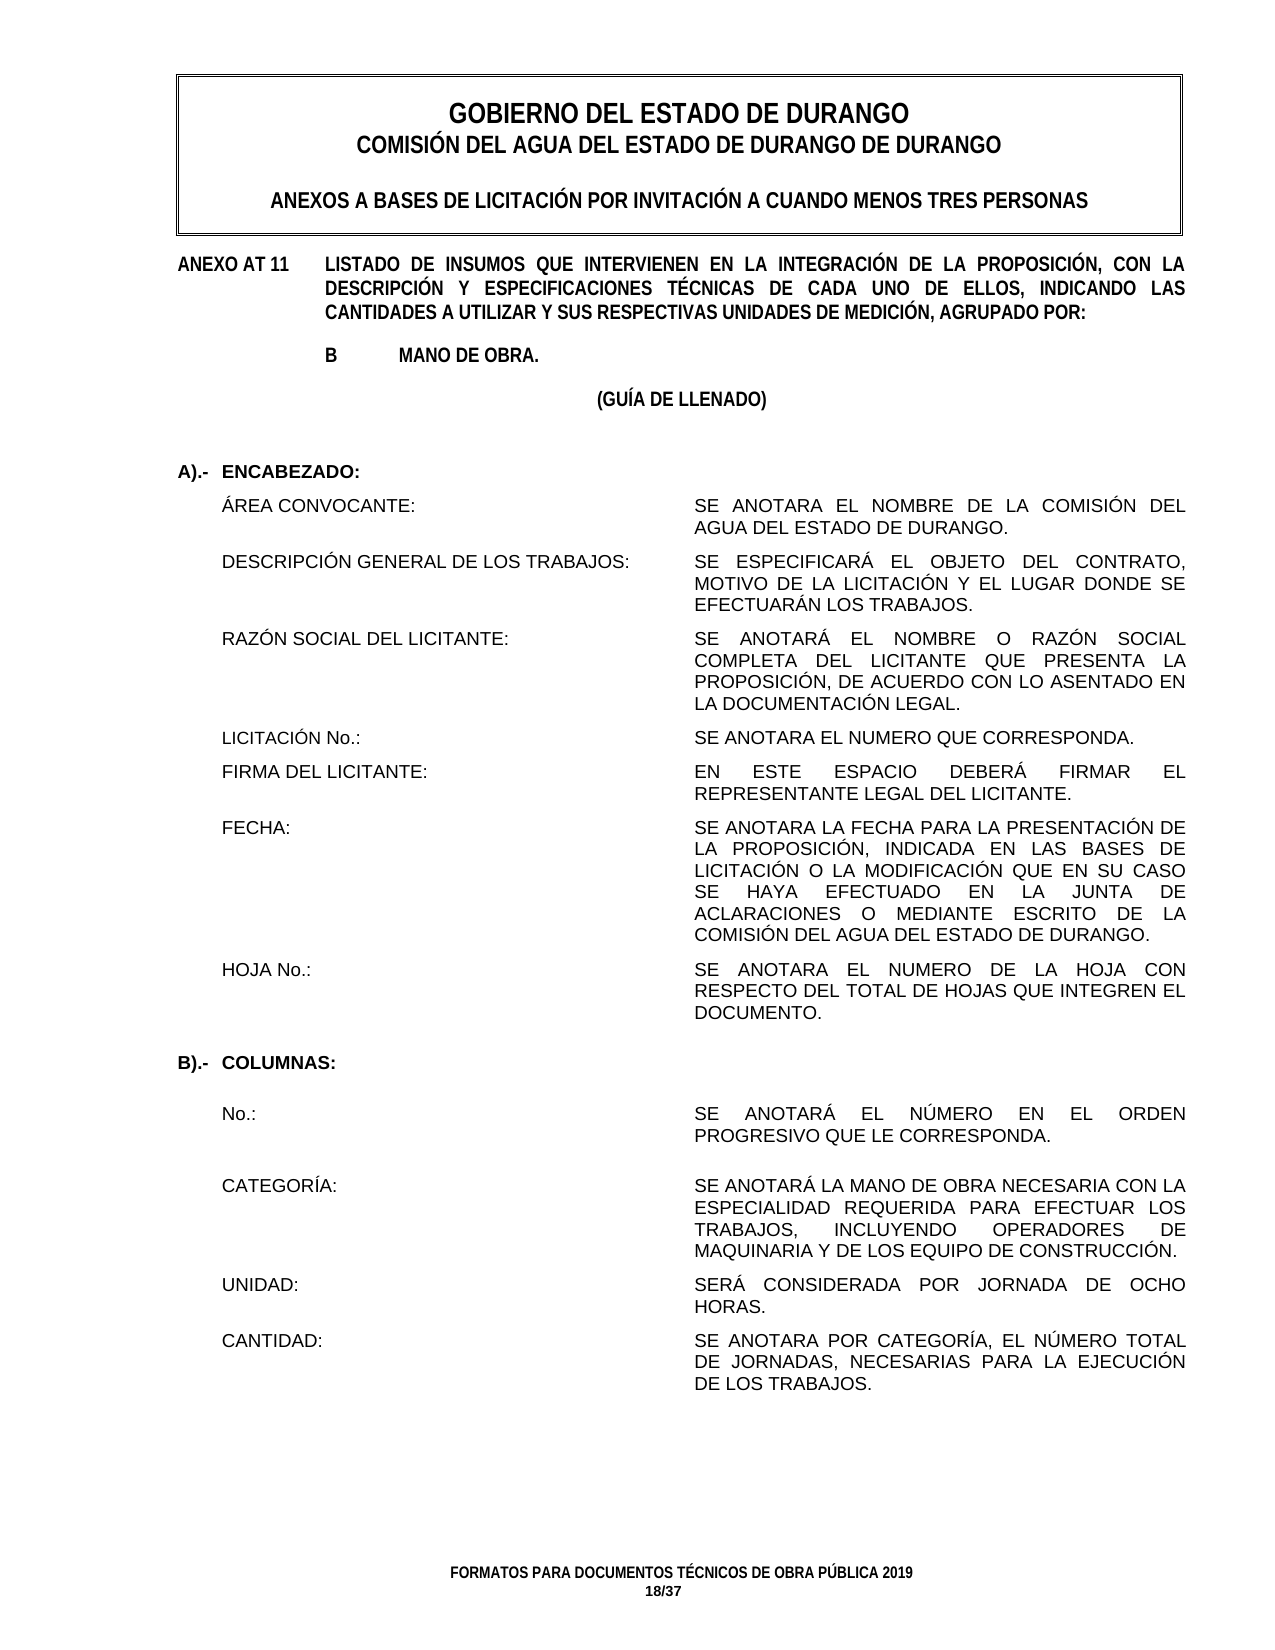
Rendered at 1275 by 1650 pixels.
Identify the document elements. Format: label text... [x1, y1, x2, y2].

text A).- ENCABEZADO: [177, 461, 1181, 483]
text DESCRIPCIÓN GENERAL DE LOS TRABAJOS: SE ESPECIFICARÁ EL OBJETO DEL CONTRATO, MOTIVO DE LA LICITACIÓN Y EL LUGAR DONDE SE EFECTUARÁN LOS TRABAJOS. [222, 551, 1186, 616]
text UNIDAD: SERÁ CONSIDERADA POR JORNADA DE OCHO HORAS. [222, 1274, 1186, 1317]
text No.: SE ANOTARÁ EL NÚMERO EN EL ORDEN PROGRESIVO QUE LE CORRESPONDA. [222, 1103, 1186, 1146]
text FIRMA DEL LICITANTE: EN ESTE ESPACIO DEBERÁ FIRMAR EL REPRESENTANTE LEGAL DEL LICITANTE. [222, 761, 1186, 804]
text CANTIDAD: SE ANOTARA POR CATEGORÍA, EL NÚMERO TOTAL DE JORNADAS, NECESARIAS PARA LA EJECUCIÓN DE LOS TRABAJOS. [222, 1329, 1186, 1394]
text RAZÓN SOCIAL DEL LICITANTE: SE ANOTARÁ EL NOMBRE O RAZÓN SOCIAL COMPLETA DEL LICITANTE QUE PRESENTA LA PROPOSICIÓN, DE ACUERDO CON LO ASENTADO EN LA DOCUMENTACIÓN LEGAL. [222, 628, 1186, 714]
text B).- COLUMNAS: [177, 1052, 1186, 1074]
text FECHA: SE ANOTARA LA FECHA PARA LA PRESENTACIÓN DE LA PROPOSICIÓN, INDICADA EN LAS BASES DE LICITACIÓN O LA MODIFICACIÓN QUE EN SU CASO SE HAYA EFECTUADO EN LA JUNTA DE ACLARACIONES O MEDIANTE ESCRITO DE LA COMISIÓN DEL AGUA DEL ESTADO DE DURANGO. [222, 816, 1186, 946]
text CATEGORÍA: SE ANOTARÁ LA MANO DE OBRA NECESARIA CON LA ESPECIALIDAD REQUERIDA PARA EFECTUAR LOS TRABAJOS, INCLUYENDO OPERADORES DE MAQUINARIA Y DE LOS EQUIPO DE CONSTRUCCIÓN. [222, 1175, 1186, 1261]
text LICITACIÓN No.: SE ANOTARA EL NUMERO QUE CORRESPONDA. [222, 727, 1186, 748]
text HOJA No.: SE ANOTARA EL NUMERO DE LA HOJA CON RESPECTO DEL TOTAL DE HOJAS QUE INTEGREN EL DOCUMENTO. [222, 958, 1186, 1023]
text ÁREA CONVOCANTE: SE ANOTARA EL NOMBRE DE LA COMISIÓN DEL AGUA DEL ESTADO DE DURANGO. [222, 495, 1186, 538]
